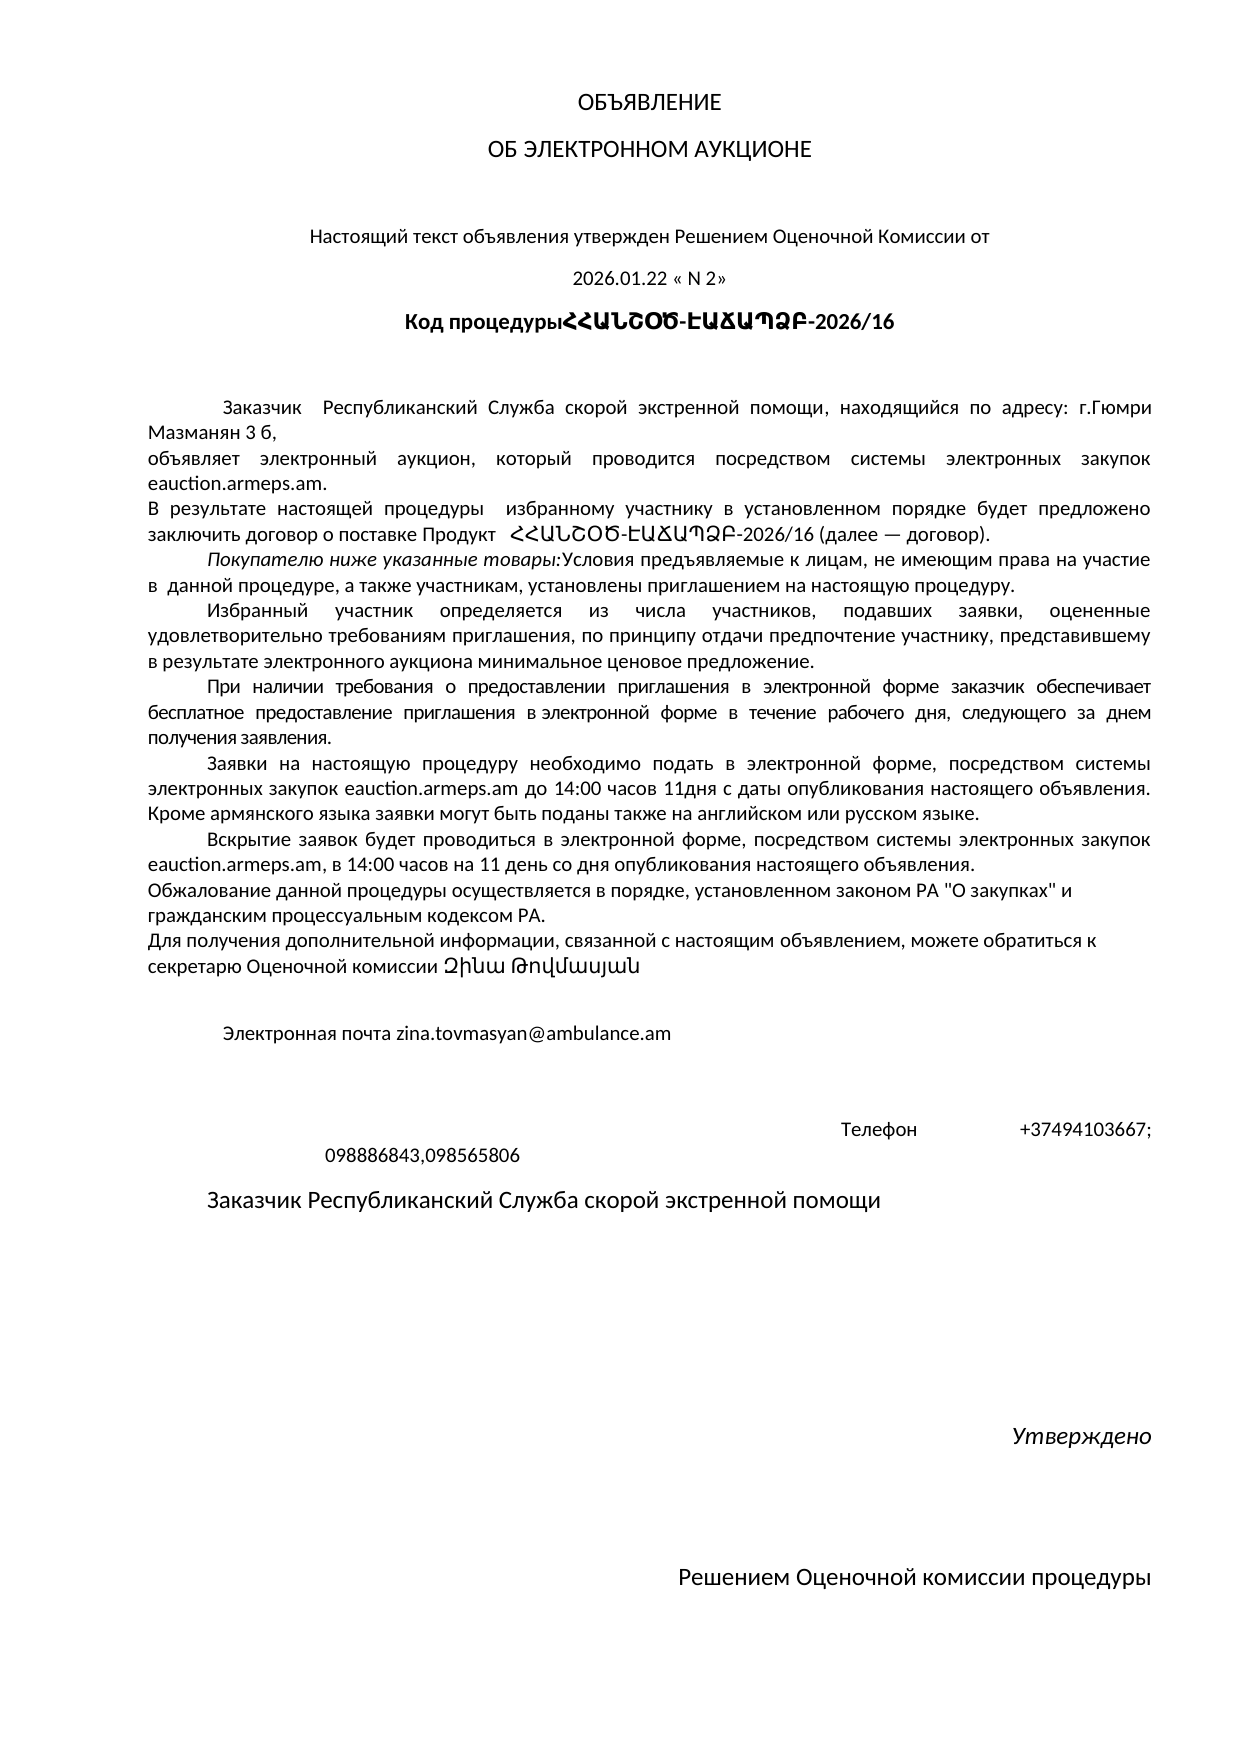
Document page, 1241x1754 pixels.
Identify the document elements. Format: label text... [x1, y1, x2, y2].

text Решением Оценочной комиссии процедуры [148, 1561, 1152, 1592]
text Обжалование данной процедуры осуществляется в порядке, установленном законом РА "О закупках" и гражданским процессуальным кодексом РА. [148, 877, 1152, 928]
text Избранный участник определяется из числа участников, подавших заявки, оцененные удовлетворительно требованиям приглашения, по принципу отдачи предпочтение участнику, представившему в результате электронного аукциона минимальное ценовое предложение. [148, 597, 1152, 673]
text Вскрытие заявок будет проводиться в электронной форме, посредством системы электронных закупок eauction.armeps.am, в 14:00 часов на 11 день со дня опубликования настоящего объявления. [148, 826, 1152, 877]
text ОБ ЭЛЕКТРОННОМ АУКЦИОНЕ [148, 134, 1152, 164]
text Для получения дополнительной информации, связанной с настоящим объявлением, можете обратиться к секретарю Оценочной комиссии Զինա Թովմասյան [148, 928, 1152, 978]
text В результате настоящей процедуры избранному участнику в установленном порядке будет предложено заключить договор о поставке Продукт ՀՀԱՆՇՕԾ-ԷԱՃԱՊՁԲ-2026/16 (далее — договор). [148, 496, 1152, 546]
text ОБЪЯВЛЕНИЕ [148, 86, 1152, 117]
text Электронная почта zina.tovmasyan@ambulance.am [148, 1021, 1152, 1046]
text Заказчик Республиканский Служба скорой экстренной помощи, находящийся по адресу: г.Гюмри Мазманян 3 б, [148, 394, 1152, 445]
text Код процедурыՀՀԱՆՇՕԾ-ԷԱՃԱՊՁԲ-2026/16 [148, 307, 1152, 335]
text Заявки на настоящую процедуру необходимо подать в электронной форме, посредством системы электронных закупок eauction.armeps.am до 14:00 часов 11дня с даты опубликования настоящего объявления. Кроме армянского языка заявки могут быть поданы также на английском или русском языке. [148, 750, 1152, 826]
text 2026.01.22 « N 2» [148, 265, 1152, 290]
text объявляет электронный аукцион, который проводится посредством системы электронных закупок eauction.armeps.am. [148, 445, 1152, 496]
text Утверждено [148, 1420, 1152, 1450]
text Настоящий текст объявления утвержден Решением Оценочной Комиссии от [148, 223, 1152, 248]
text Заказчик Республиканский Служба скорой экстренной помощи [148, 1184, 1152, 1214]
text Телефон +37494103667; 098886843,098565806 [325, 1063, 1152, 1167]
text При наличии требования о предоставлении приглашения в электронной форме заказчик обеспечивает бесплатное предоставление приглашения в электронной форме в течение рабочего дня, следующего за днем получения заявления. [148, 673, 1152, 750]
text Покупателю ниже указанные товары:Условия предъявляемые к лицам, не имеющим права на участие в данной процедуре, а также участникам, установлены приглашением на настоящую процедуру. [148, 546, 1152, 597]
